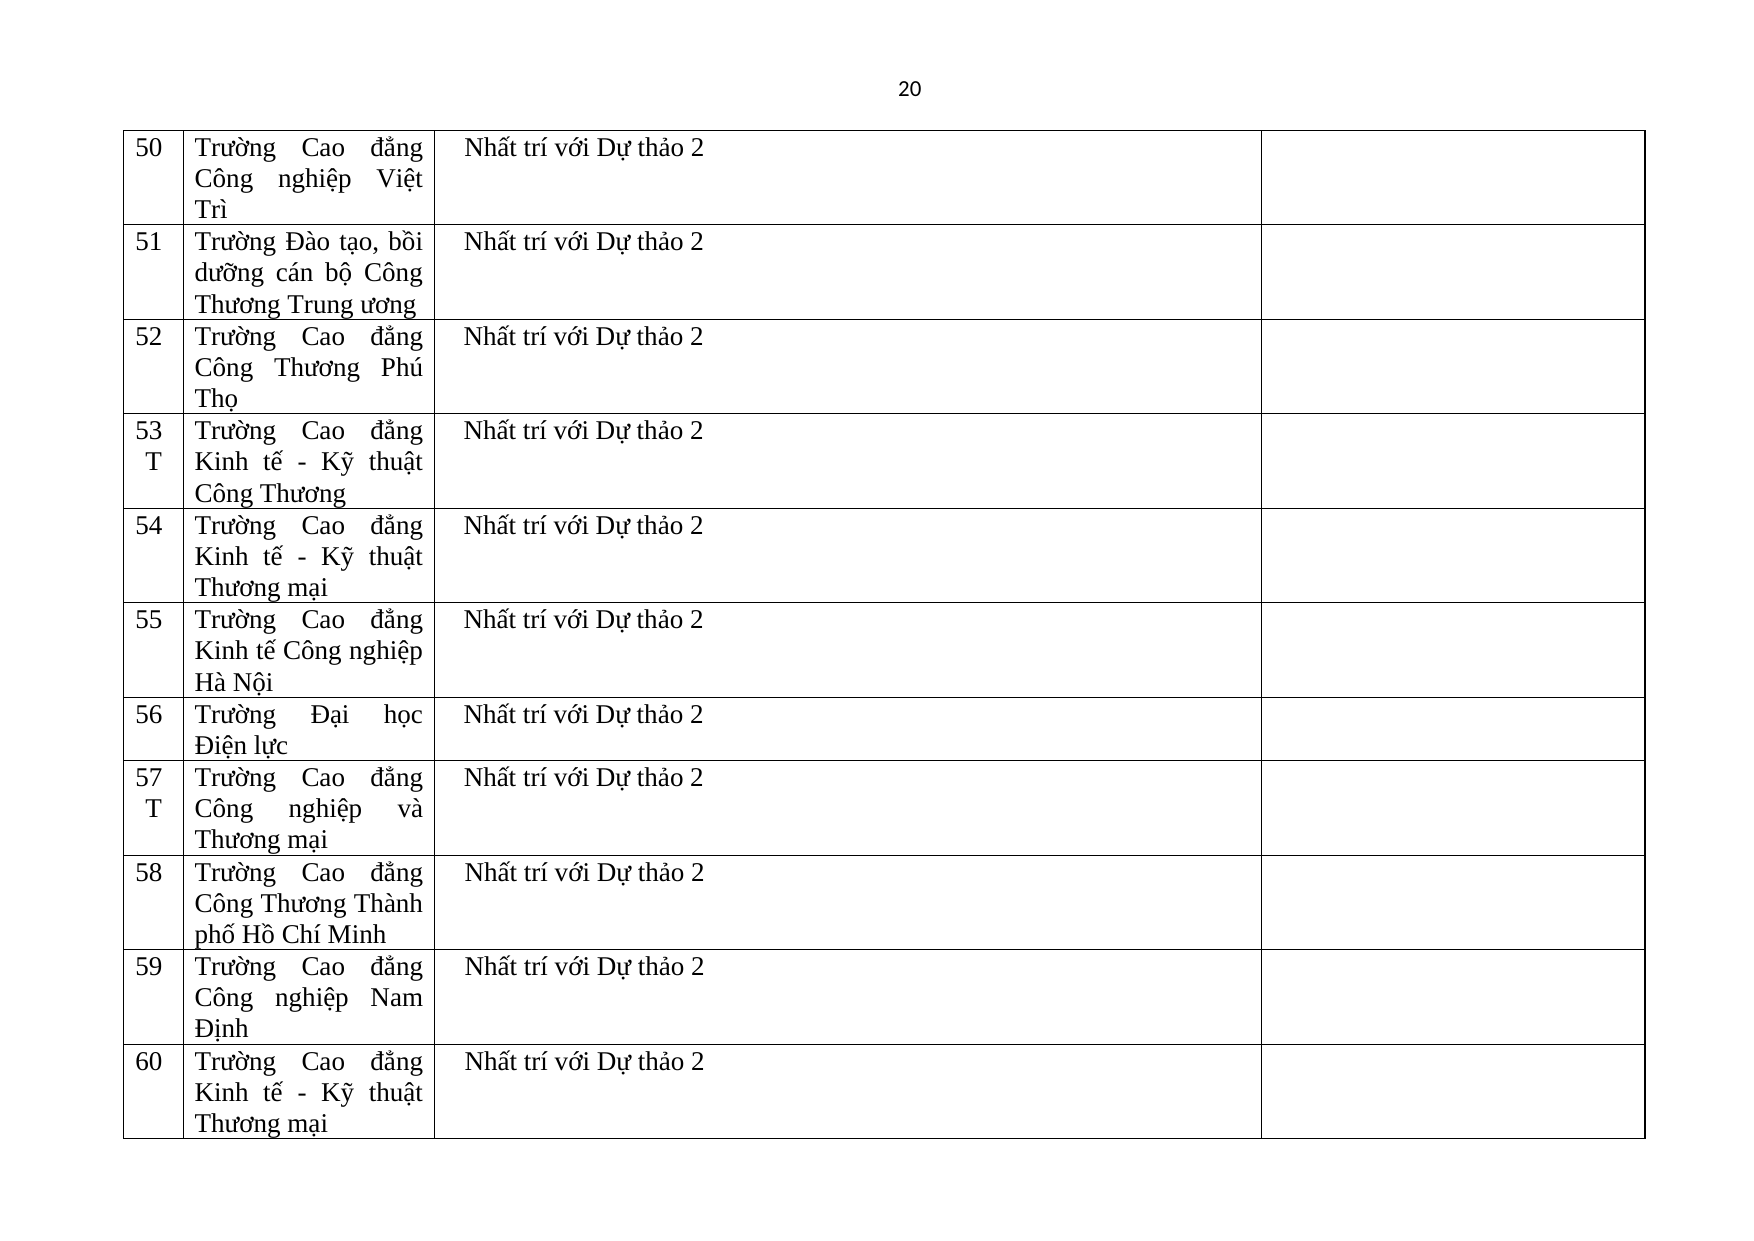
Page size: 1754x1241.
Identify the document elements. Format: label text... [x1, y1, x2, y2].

table_cell [1262, 131, 1644, 224]
table_cell Nhất trí với Dự thảo 2 [435, 509, 1261, 602]
table_cell Nhất trí với Dự thảo 2 [435, 856, 1261, 949]
table_cell Trường Cao đẳng Công Thương Thành phố Hồ Chí Minh [184, 856, 434, 949]
table_cell [1262, 414, 1644, 508]
table_cell Trường Cao đẳng Kinh tế - Kỹ thuật Công Thương [184, 414, 434, 508]
table_cell [1262, 761, 1644, 854]
table_cell Trường Cao đẳng Công Thương Phú Thọ [184, 320, 434, 413]
table_cell [1262, 509, 1644, 602]
table_cell Nhất trí với Dự thảo 2 [435, 414, 1261, 508]
table_cell [1262, 320, 1644, 413]
table_cell [124, 131, 183, 224]
table_cell Trường Cao đẳng Kinh tế Công nghiệp Hà Nội [184, 603, 434, 697]
table_cell Trường Đại học Điện lực [184, 698, 434, 760]
table_cell [124, 320, 183, 413]
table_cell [435, 1045, 1261, 1138]
table_cell [1262, 603, 1644, 697]
table_cell [1262, 225, 1644, 319]
table_cell [124, 856, 183, 949]
table_cell Nhất trí với Dự thảo 2 [435, 225, 1261, 319]
table_cell [1262, 950, 1644, 1043]
table_cell Trường Cao đẳng Kinh tế - Kỹ thuật Thương mại [184, 509, 434, 602]
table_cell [435, 131, 1261, 224]
table_cell [1262, 698, 1644, 760]
table_cell [124, 698, 183, 760]
table_cell T [124, 761, 183, 854]
table_cell Nhất trí với Dự thảo 2 [435, 603, 1261, 697]
table_cell [124, 950, 183, 1043]
table_cell Trường Đào tạo, bồi dưỡng cán bộ Công Thương Trung ương [184, 225, 434, 319]
table_cell [124, 509, 183, 602]
table_cell [124, 603, 183, 697]
table_cell Trường Cao đẳng Công nghiệp Việt Trì [184, 131, 434, 224]
table_cell Nhất trí với Dự thảo 2 [435, 320, 1261, 413]
table_cell Trường Cao đẳng Công nghiệp và Thương mại [184, 761, 434, 854]
table_cell [1262, 1045, 1644, 1138]
table_cell T [124, 414, 183, 508]
table_cell [124, 1045, 183, 1138]
table_cell Trường Cao đẳng Công nghiệp Nam Định [184, 950, 434, 1043]
table_cell Nhất trí với Dự thảo 2 [435, 761, 1261, 854]
table_cell Nhất trí với Dự thảo 2 [435, 950, 1261, 1043]
table_cell [124, 225, 183, 319]
table_cell Trường Cao đẳng Kinh tế - Kỹ thuật Thương mại [184, 1045, 434, 1138]
table_cell Nhất trí với Dự thảo 2 [435, 698, 1261, 760]
table_cell [1262, 856, 1644, 949]
